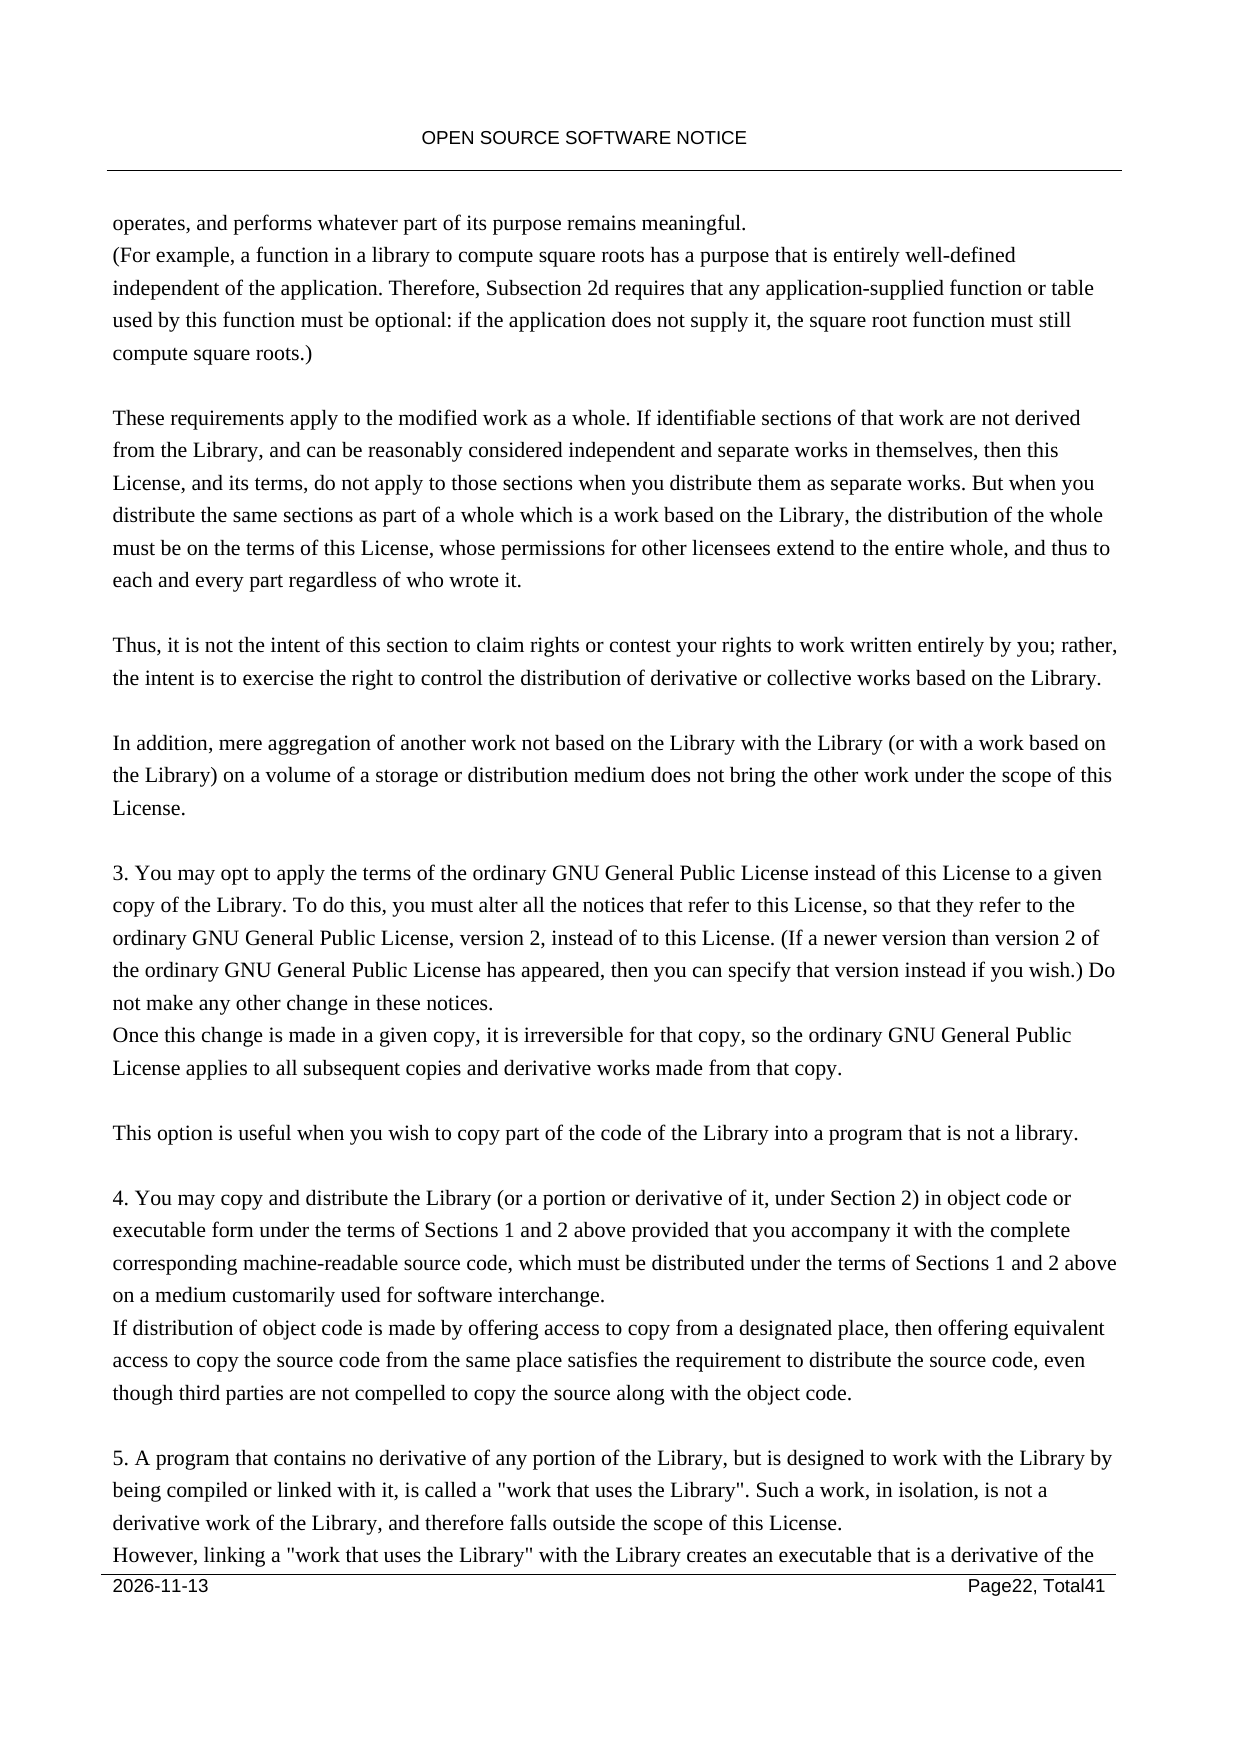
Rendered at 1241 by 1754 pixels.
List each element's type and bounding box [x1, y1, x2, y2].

text [112, 206, 1128, 1571]
